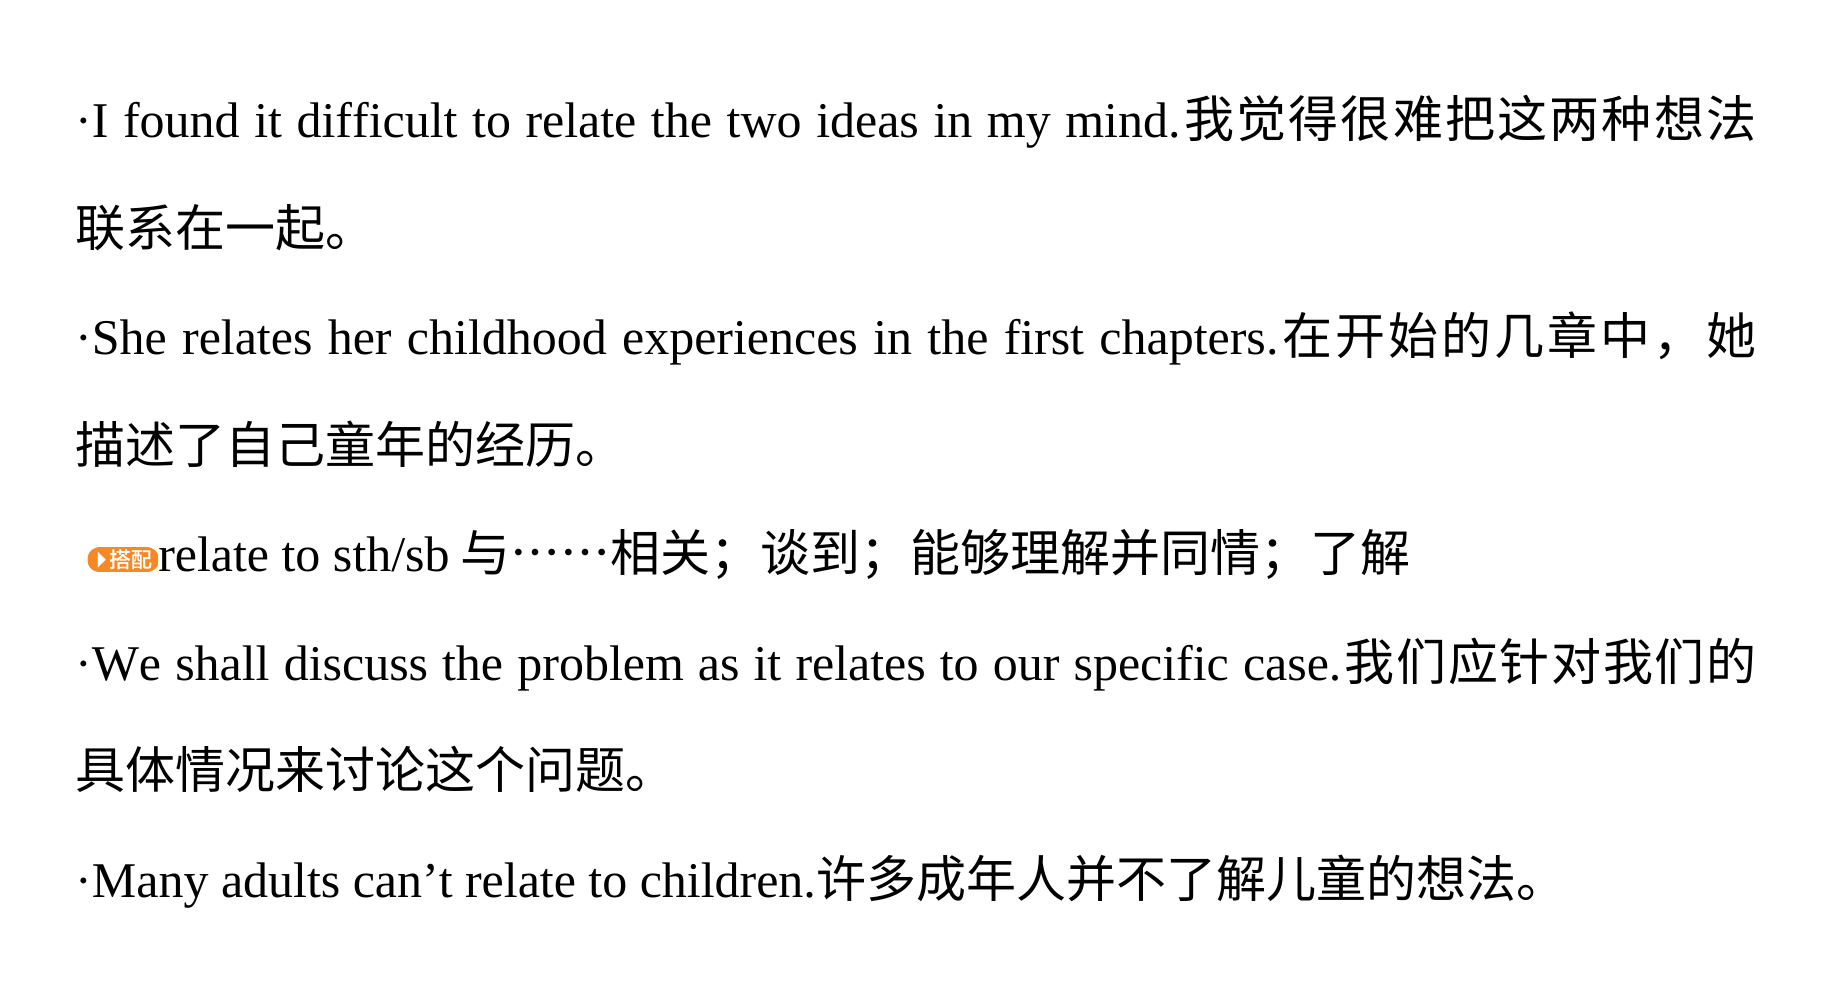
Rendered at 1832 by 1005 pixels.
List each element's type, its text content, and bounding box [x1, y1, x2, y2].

text ·We shall discuss the problem as it relates to our specific case.我们应针对我们的具体情况来讨论这个问题。 [75, 622, 1756, 803]
picture [87, 547, 159, 572]
text ·I found it difficult to relate the two ideas in my mind.我觉得很难把这两种想法联系在一起。 [75, 79, 1756, 261]
text relate to sth/sb与……相关；谈到；能够理解并同情；了解 [75, 514, 1756, 586]
text ·She relates her childhood experiences in the first chapters.在开始的几章中，她描述了自己童年的经历。 [75, 297, 1756, 478]
text ·Many adults can’t relate to children.许多成年人并不了解儿童的想法。 [75, 839, 1756, 912]
